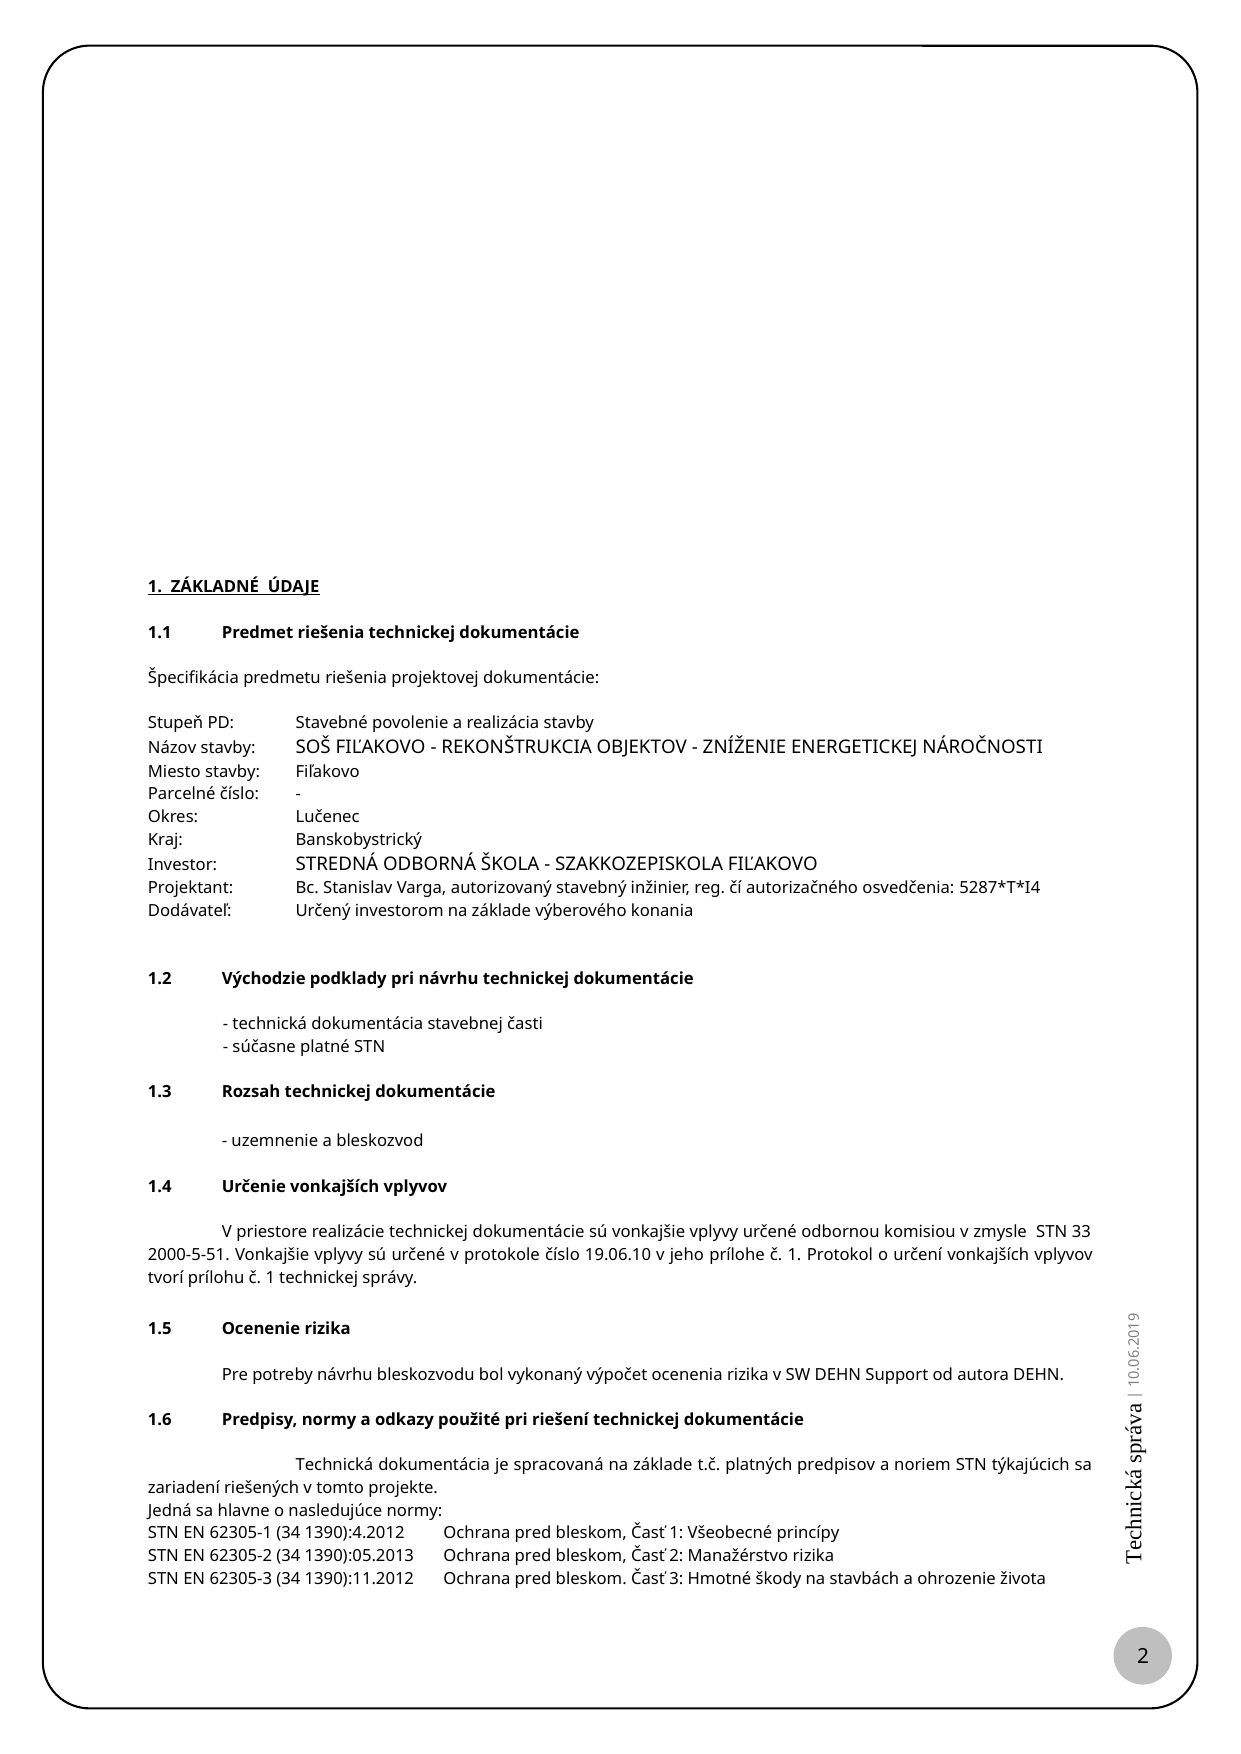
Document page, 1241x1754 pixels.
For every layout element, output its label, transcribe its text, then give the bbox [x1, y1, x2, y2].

text Dodávateľ: Určený investorom na základe výberového konania [148, 898, 1092, 921]
text Kraj: Banskobystrický [148, 827, 1092, 850]
text - uzemnenie a bleskozvod [148, 1129, 1092, 1152]
text Parcelné číslo: - [148, 782, 1092, 805]
text V priestore realizácie technickej dokumentácie sú vonkajšie vplyvy určené odbornou komisiou v zmysle STN 33 2000-5-51. Vonkajšie vplyvy sú určené v protokole číslo 19.06.10 v jeho prílohe č. 1. Protokol o určení vonkajších vplyvov tvorí prílohu č. 1 technickej správy. [148, 1220, 1092, 1288]
text 1.4 Určenie vonkajších vplyvov [148, 1174, 1092, 1197]
text STN EN 62305-1 (34 1390):4.2012 Ochrana pred bleskom, Časť 1: Všeobecné princípy [148, 1521, 1092, 1544]
text Jedná sa hlavne o nasledujúce normy: [148, 1498, 1092, 1521]
text Projektant: Bc. Stanislav Varga, autorizovaný stavebný inžinier, reg. čí autorizačného osvedčenia: 5287*T*I4 [148, 876, 1092, 898]
text - technická dokumentácia stavebnej časti [148, 1012, 1092, 1034]
text Pre potreby návrhu bleskozvodu bol vykonaný výpočet ocenenia rizika v SW DEHN Support od autora DEHN. [148, 1362, 1092, 1385]
text Špecifikácia predmetu riešenia projektovej dokumentácie: [148, 666, 1092, 688]
text 1.2 Východzie podklady pri návrhu technickej dokumentácie [148, 966, 1092, 989]
text STN EN 62305-2 (34 1390):05.2013 Ochrana pred bleskom, Časť 2: Manažérstvo rizika [148, 1544, 1092, 1567]
subtitle 1.6 Predpisy, normy a odkazy použité pri riešení technickej dokumentácie [148, 1408, 1092, 1430]
text 1.1 Predmet riešenia technickej dokumentácie [148, 620, 1092, 643]
text 1. ZÁKLADNÉ ÚDAJE [148, 575, 1092, 597]
text Technická dokumentácia je spracovaná na základe t.č. platných predpisov a noriem STN týkajúcich sa zariadení riešených v tomto projekte. [148, 1453, 1092, 1498]
text - súčasne platné STN [148, 1034, 1092, 1057]
text Investor: STREDNÁ ODBORNÁ ŠKOLA - SZAKKOZEPISKOLA FIĽAKOVO [148, 850, 1092, 876]
text 1.5 Ocenenie rizika [148, 1317, 1092, 1339]
text Okres: Lučenec [148, 805, 1092, 827]
text STN EN 62305-3 (34 1390):11.2012 Ochrana pred bleskom. Časť 3: Hmotné škody na stavbách a ohrozenie života [148, 1567, 1092, 1589]
text Miesto stavby: Fiľakovo [148, 759, 1092, 782]
text Názov stavby: SOŠ FIĽAKOVO - REKONŠTRUKCIA OBJEKTOV - ZNÍŽENIE ENERGETICKEJ NÁROČNOSTI [148, 734, 1092, 759]
text 1.3 Rozsah technickej dokumentácie [148, 1080, 1092, 1103]
text Stupeň PD: Stavebné povolenie a realizácia stavby [148, 711, 1092, 734]
